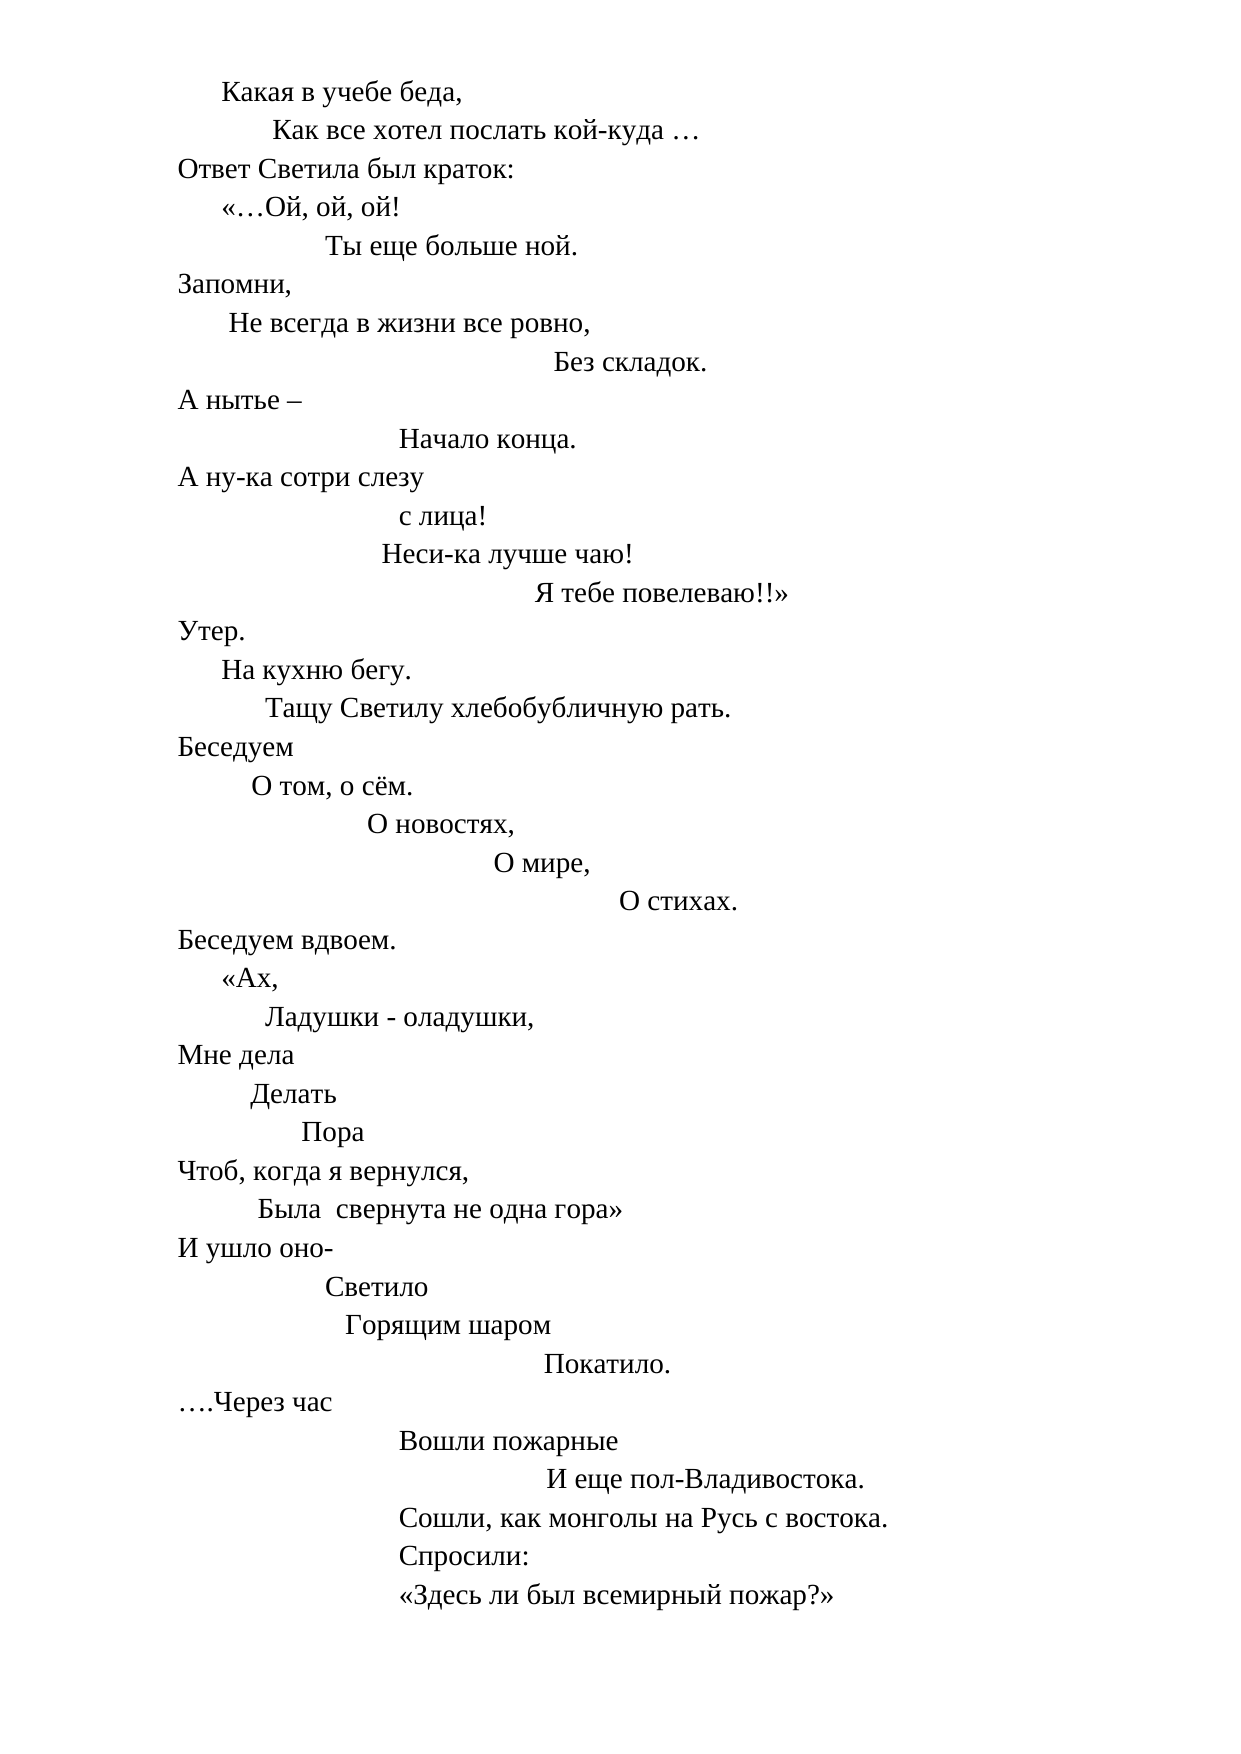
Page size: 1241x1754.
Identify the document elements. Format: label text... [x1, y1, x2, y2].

text О стихах. [177, 883, 1152, 917]
text Какая в учебе беда, [177, 74, 1152, 107]
text Беседуем вдвоем. [177, 922, 1152, 955]
text А нытье – [177, 382, 1152, 416]
text Неси-ка лучше чаю! [177, 536, 1152, 570]
text О новостях, [177, 806, 1152, 840]
text Ответ Светила был краток: [177, 151, 1152, 184]
text Чтоб, когда я вернулся, [177, 1153, 1152, 1187]
text «…Ой, ой, ой! [177, 189, 1152, 223]
text И ушло оно- [177, 1230, 1152, 1264]
text «Ах, [177, 960, 1152, 994]
text Беседуем [177, 729, 1152, 763]
text Пора [177, 1114, 1152, 1148]
text ….Через час [177, 1384, 1152, 1418]
text Начало конца. [177, 421, 1152, 454]
text А ну-ка сотри слезу [177, 459, 1152, 493]
text «Здесь ли был всемирный пожар?» [325, 1577, 1152, 1611]
text На кухню бегу. [177, 652, 1152, 686]
text Запомни, [177, 267, 1152, 300]
text Спросили: [325, 1538, 1152, 1572]
text Утер. [177, 613, 1152, 647]
text Покатило. [177, 1346, 1152, 1379]
text И еще пол-Владивостока. [325, 1461, 1152, 1495]
text Как все хотел послать кой-куда … [177, 112, 1152, 146]
text с лица! [177, 498, 1152, 531]
text Вошли пожарные [325, 1423, 1152, 1456]
text Ты еще больше ной. [177, 228, 1152, 262]
text Я тебе повелеваю!!» [177, 575, 1152, 608]
text Мне дела [177, 1037, 1152, 1071]
text Не всегда в жизни все ровно, [177, 305, 1152, 339]
text Сошли, как монголы на Русь с востока. [325, 1500, 1152, 1533]
text Без складок. [177, 344, 1152, 377]
text Горящим шаром [177, 1307, 1152, 1341]
text О том, о сём. [177, 768, 1152, 801]
text Тащу Светилу хлебобубличную рать. [177, 691, 1152, 724]
text Была свернута не одна гора» [177, 1192, 1152, 1225]
text Делать [177, 1076, 1152, 1109]
text Светило [177, 1269, 1152, 1302]
text О мире, [177, 845, 1152, 878]
text Ладушки - оладушки, [177, 999, 1152, 1032]
